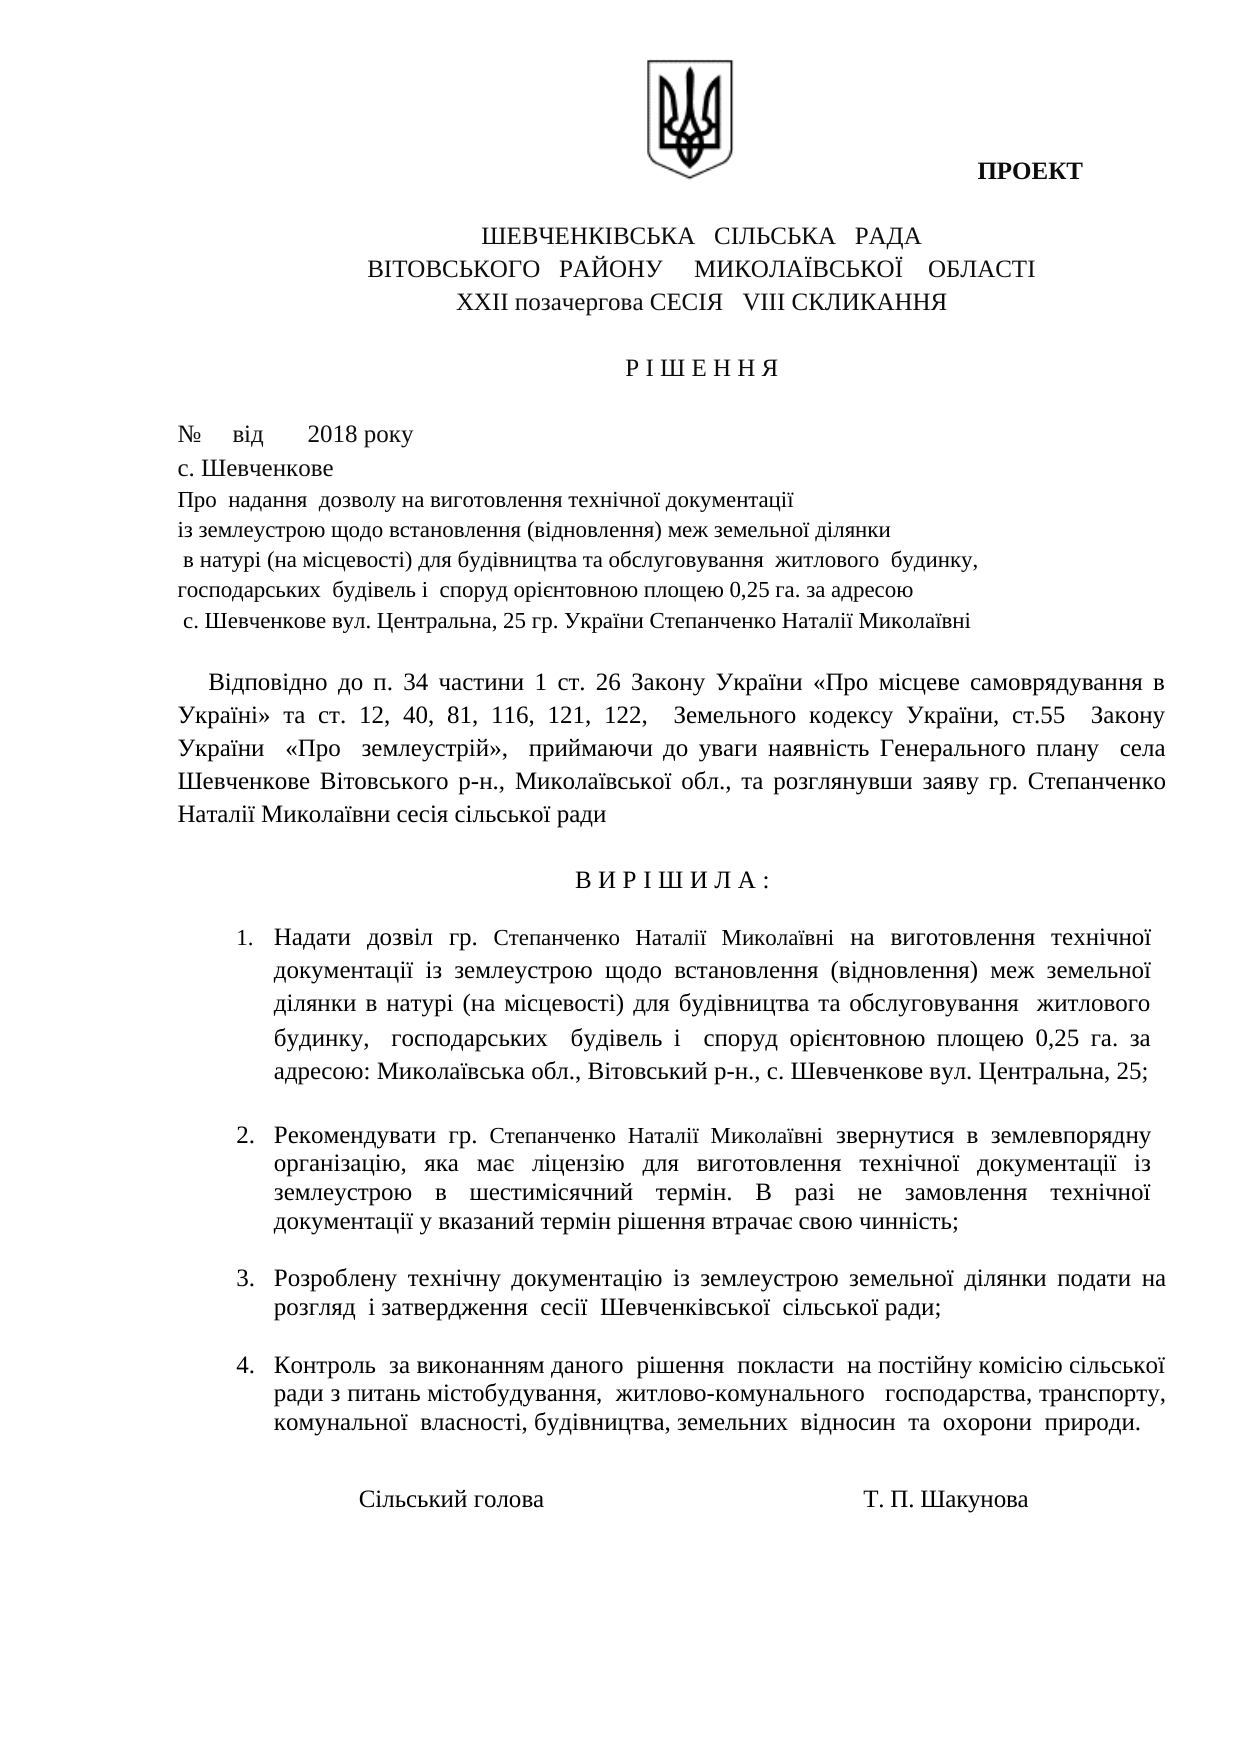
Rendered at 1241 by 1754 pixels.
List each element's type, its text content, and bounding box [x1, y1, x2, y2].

list Рекомендувати гр. Степанченко Наталії Миколаївні звернутися в землевпорядну організацію, яка має ліцензію для виготовлення технічної документації із землеустрою в шестимісячний термін. В разі не замовлення технічної документації у вказаний термін рішення втрачає свою чинність; [236, 1120, 1152, 1235]
picture [646, 59, 734, 180]
text Р І Ш Е Н Н Я [236, 353, 1167, 382]
text с. Шевченкове вул. Центральна, 25 гр. України Степанченко Наталії Миколаївні [177, 607, 1152, 633]
text в натурі (на місцевості) для будівництва та обслуговування житлового будинку, [177, 546, 1152, 572]
text господарських будівель і споруд орієнтовною площею 0,25 га. за адресою [177, 577, 1152, 603]
list Надати дозвіл гр. Степанченко Наталії Миколаївні на виготовлення технічної документації із землеустрою щодо встановлення (відновлення) меж земельної ділянки в натурі (на місцевості) для будівництва та обслуговування житлового будинку, господарських будівель і споруд орієнтовною площею 0,25 га. за адресою: Миколаївська обл., Вітовський р-н., с. Шевченкове вул. Центральна, 25; [236, 922, 1152, 1085]
text Про надання дозволу на виготовлення технічної документації [177, 486, 1152, 512]
text № від 2018 року [177, 419, 1167, 448]
list Контроль за виконанням даного рішення покласти на постійну комісію сільської ради з питань містобудування, житлово-комунального господарства, транспорту, комунальної власності, будівництва, земельних відносин та охорони природи. [236, 1350, 1167, 1436]
text із землеустрою щодо встановлення (відновлення) меж земельної ділянки [177, 516, 1152, 542]
text Сільський голова Т. П. Шакунова [177, 1484, 1167, 1513]
text ПРОЕКТ [177, 59, 1167, 185]
list Розроблену технічну документацію із землеустрою земельної ділянки подати на розгляд і затвердження сесії Шевченківської сільської ради; [236, 1263, 1167, 1321]
text с. Шевченкове [177, 453, 1167, 481]
text ВИРІШИЛА: [177, 865, 1167, 894]
text ШЕВЧЕНКІВСЬКА СІЛЬСЬКА РАДА ВІТОВСЬКОГО РАЙОНУ МИКОЛАЇВСЬКОЇ ОБЛАСТІ ХХІІ позачергова СЕСІЯ VІІІ СКЛИКАННЯ [236, 221, 1167, 316]
text Відповідно до п. 34 частини 1 ст. 26 Закону України «Про місцеве самоврядування в Україні» та ст. 12, 40, 81, 116, 121, 122, Земельного кодексу України, ст.55 Закону України «Про землеустрій», приймаючи до уваги наявність Генерального плану села Шевченкове Вітовського р-н., Миколаївської обл., та розглянувши заяву гр. Степанченко Наталії Миколаївни сесія сільської ради [177, 667, 1167, 828]
